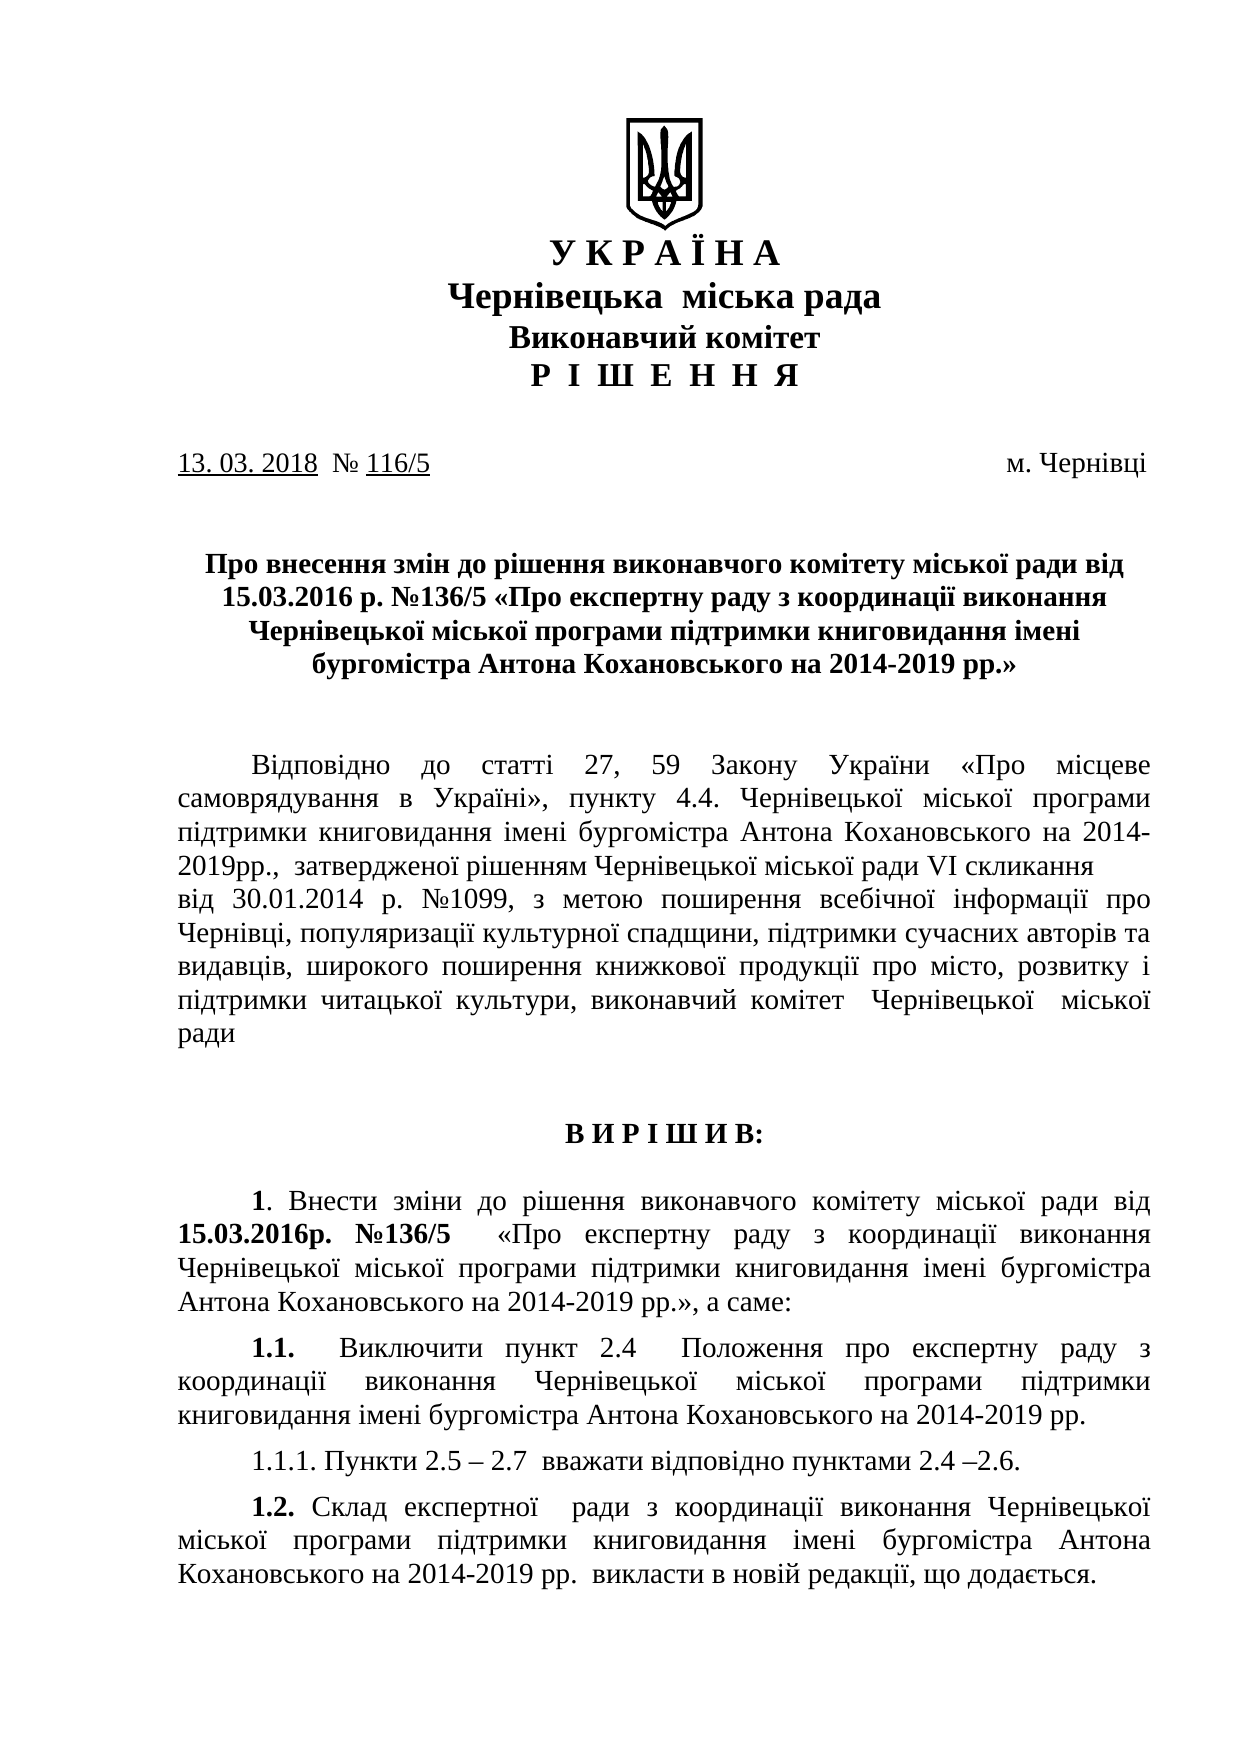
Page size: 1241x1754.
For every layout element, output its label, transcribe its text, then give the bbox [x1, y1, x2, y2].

text 1.1.1. Пункти 2.5 – 2.7 вважати відповідно пунктами 2.4 –2.6. [177, 1443, 1152, 1476]
text 1.2. Склад експертної ради з координації виконання Чернівецької міської програми підтримки книговидання імені бургомістра Антона Кохановського на 2014-2019 рр. викласти в новій редакції, що додається. [177, 1489, 1152, 1589]
subtitle Про внесення змін до рішення виконавчого комітету міської ради від 15.03.2016 р. №136/5 «Про експертну раду з координації виконання Чернівецької міської програми підтримки книговидання імені бургомістра Антона Кохановського на 2014-2019 рр.» [177, 546, 1152, 680]
subtitle Р І Ш Е Н Н Я [177, 355, 1152, 393]
text від 30.01.2014 р. №1099, з метою поширення всебічної інформації про Чернівці, популяризації культурної спадщини, підтримки сучасних авторів та видавців, широкого поширення книжкової продукції про місто, розвитку і підтримки читацької культури, виконавчий комітет Чернівецької міської ради [177, 881, 1152, 1049]
text Виконавчий комітет [177, 317, 1152, 355]
text В И Р І Ш И В: [177, 1116, 1152, 1149]
text Чернівецька міська рада [177, 274, 1152, 317]
text У К Р А Ї Н А [177, 231, 1152, 274]
text Відповідно до статті 27, 59 Закону України «Про місцеве самоврядування в Україні», пункту 4.4. Чернівецької міської програми підтримки книговидання імені бургомістра Антона Кохановського на 2014-2019рр., затвердженої рішенням Чернівецької міської ради VI скликання [177, 747, 1152, 881]
text 1. Внести зміни до рішення виконавчого комітету міської ради від 15.03.2016р. №136/5 «Про експертну раду з координації виконання Чернівецької міської програми підтримки книговидання імені бургомістра Антона Кохановського на 2014-2019 рр.», а саме: [177, 1183, 1152, 1317]
text 13. 03. 2018 № 116/5 м. Чернівці [177, 445, 1152, 479]
text 1.1. Виключити пункт 2.4 Положення про експертну раду з координації виконання Чернівецької міської програми підтримки книговидання імені бургомістра Антона Кохановського на 2014-2019 рр. [177, 1330, 1152, 1430]
